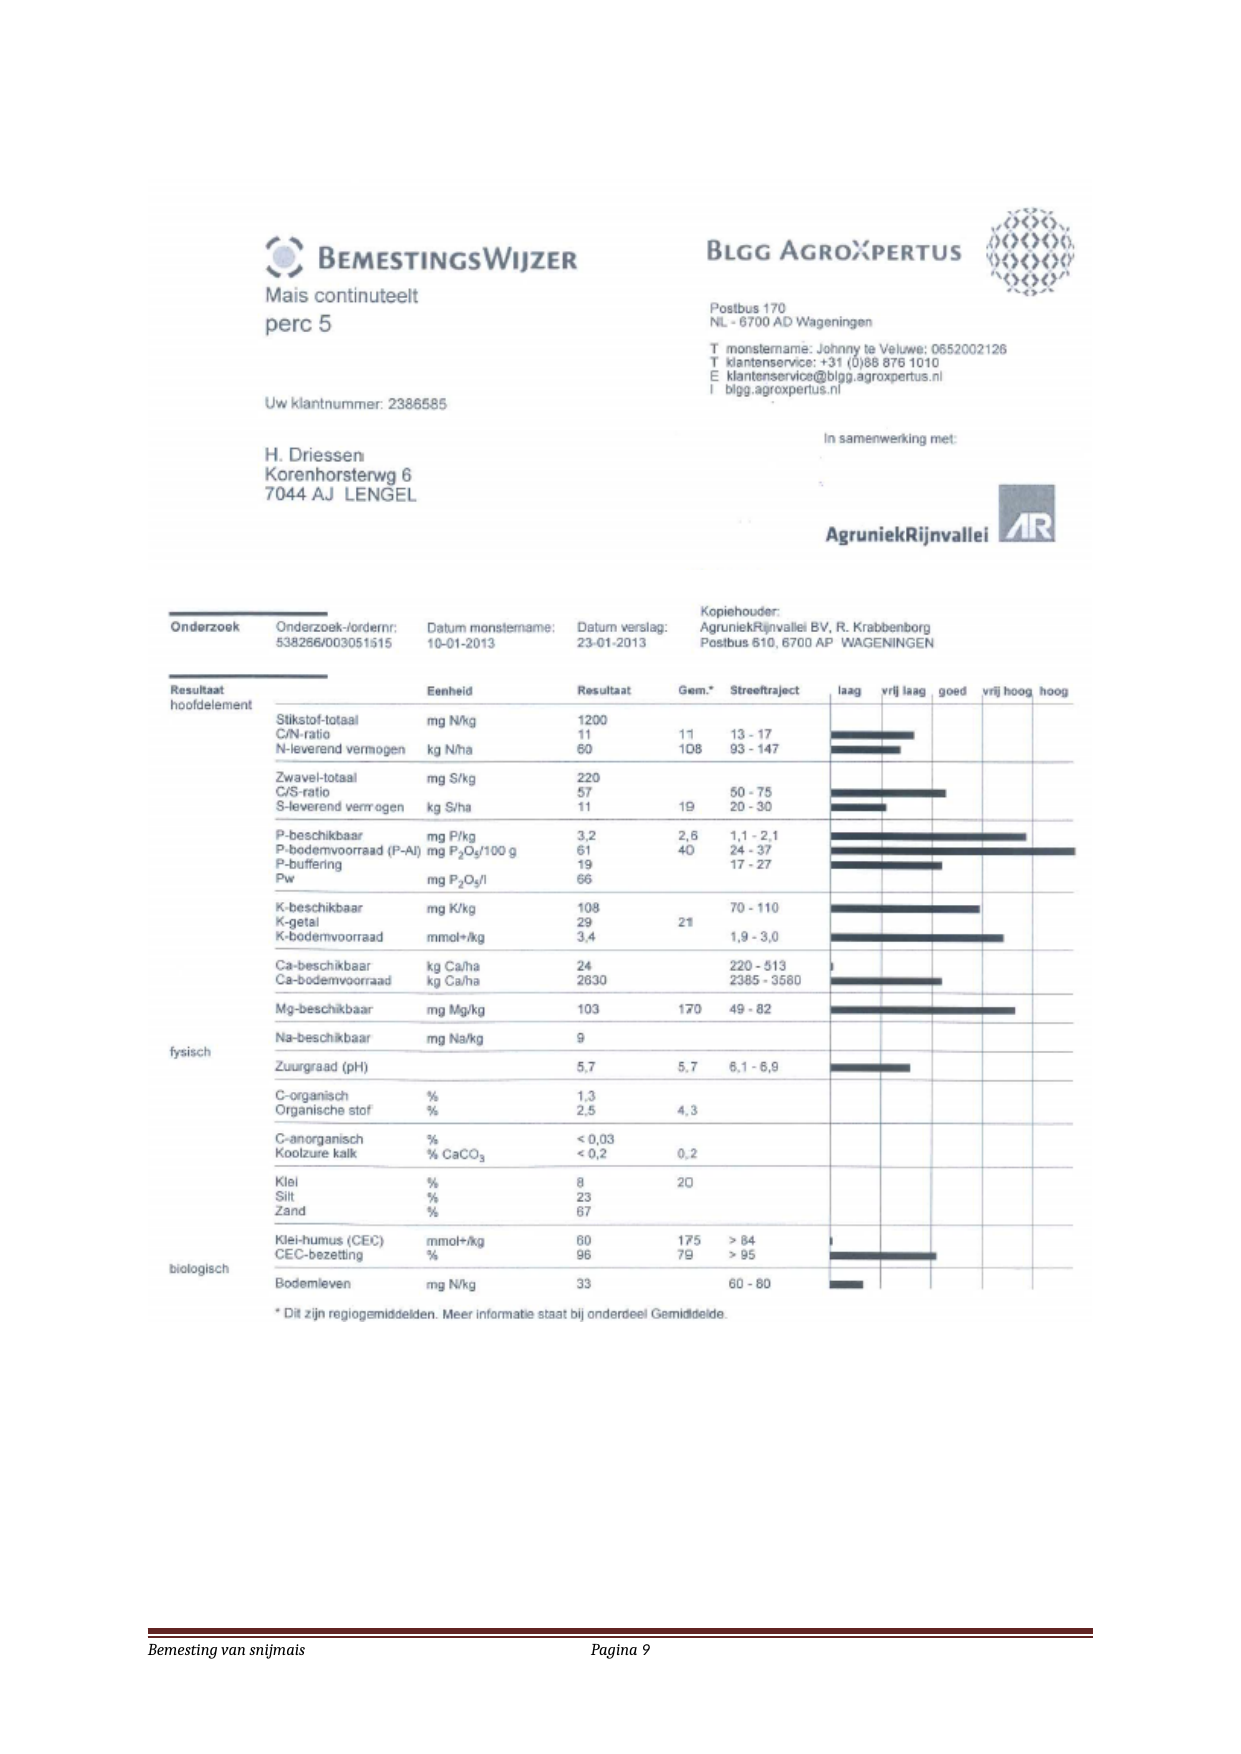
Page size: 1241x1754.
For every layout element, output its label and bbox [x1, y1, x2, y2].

picture [147, 179, 1093, 570]
picture [147, 594, 1093, 1322]
